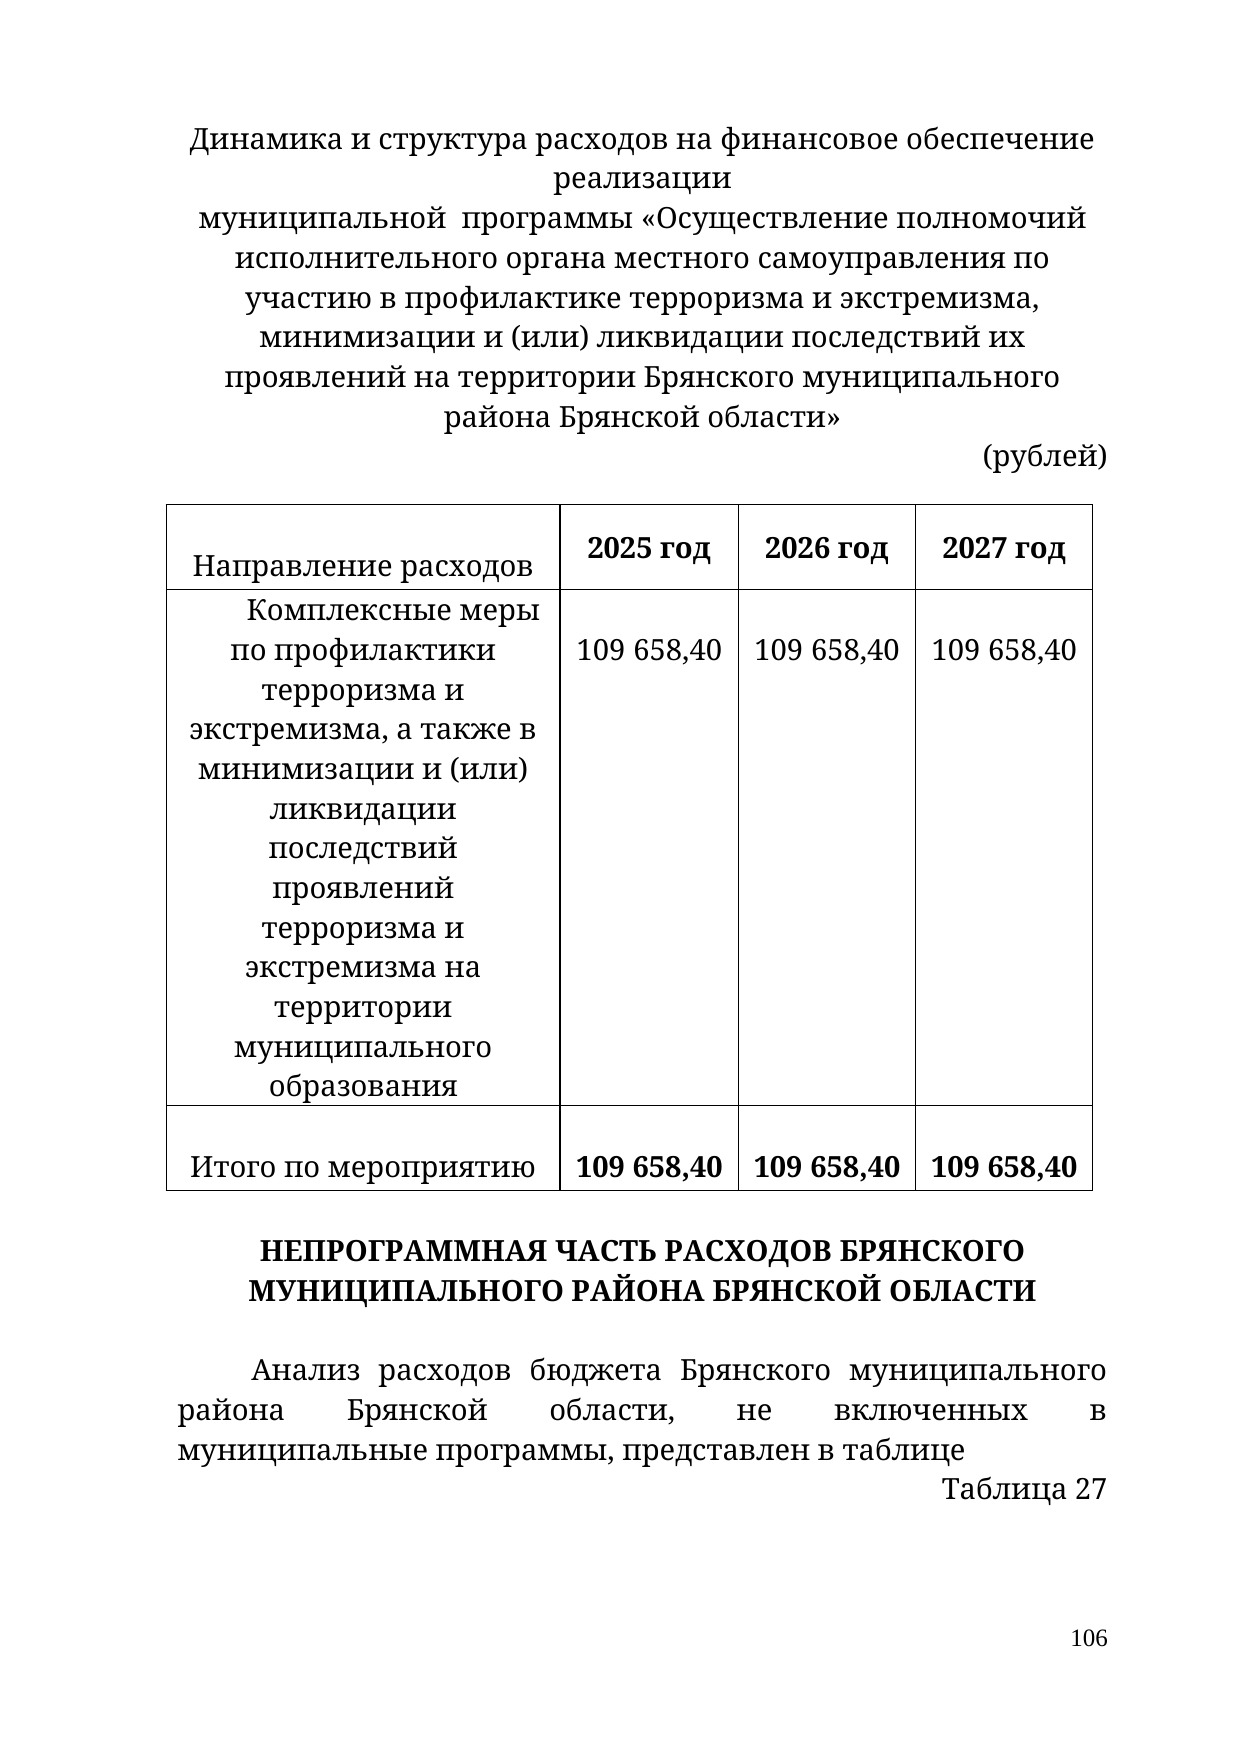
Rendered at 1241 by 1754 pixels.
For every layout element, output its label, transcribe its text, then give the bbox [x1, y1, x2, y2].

text Таблица 27 [177, 1469, 1107, 1508]
table_cell 109 658,40 [916, 590, 1092, 1105]
table_cell 109 658,40 [916, 1106, 1092, 1190]
table_header 2026 год [739, 505, 915, 588]
table_header Направление расходов [167, 505, 559, 588]
table_cell 109 658,40 [739, 590, 915, 1105]
table_cell 109 658,40 [739, 1106, 915, 1190]
table_header 2025 год [561, 505, 738, 588]
table_header 2027 год [916, 505, 1092, 588]
text Анализ расходов бюджета Брянского муниципального района Брянской области, не включенных в муниципальные программы, представлен в таблице [177, 1349, 1107, 1469]
table_cell Комплексные меры по профилактики терроризма и экстремизма, а также в минимизации и (или) ликвидации последствий проявлений терроризма и экстремизма на территории муниципального образования [167, 590, 559, 1105]
table_cell Итого по мероприятию [167, 1106, 559, 1190]
table_cell 109 658,40 [561, 590, 738, 1105]
text Динамика и структура расходов на финансовое обеспечение реализации муниципальной программы «Осуществление полномочий исполнительного органа местного самоуправления по участию в профилактике терроризма и экстремизма, минимизации и (или) ликвидации последствий их проявлений на территории Брянского муниципального района Брянской области» [177, 118, 1107, 436]
table_cell 109 658,40 [561, 1106, 738, 1190]
text (рублей) [177, 436, 1107, 475]
text НЕПРОГРАММНАЯ ЧАСТЬ РАСХОДОВ БРЯНСКОГО МУНИЦИПАЛЬНОГО РАЙОНА БРЯНСКОЙ ОБЛАСТИ [177, 1231, 1107, 1310]
